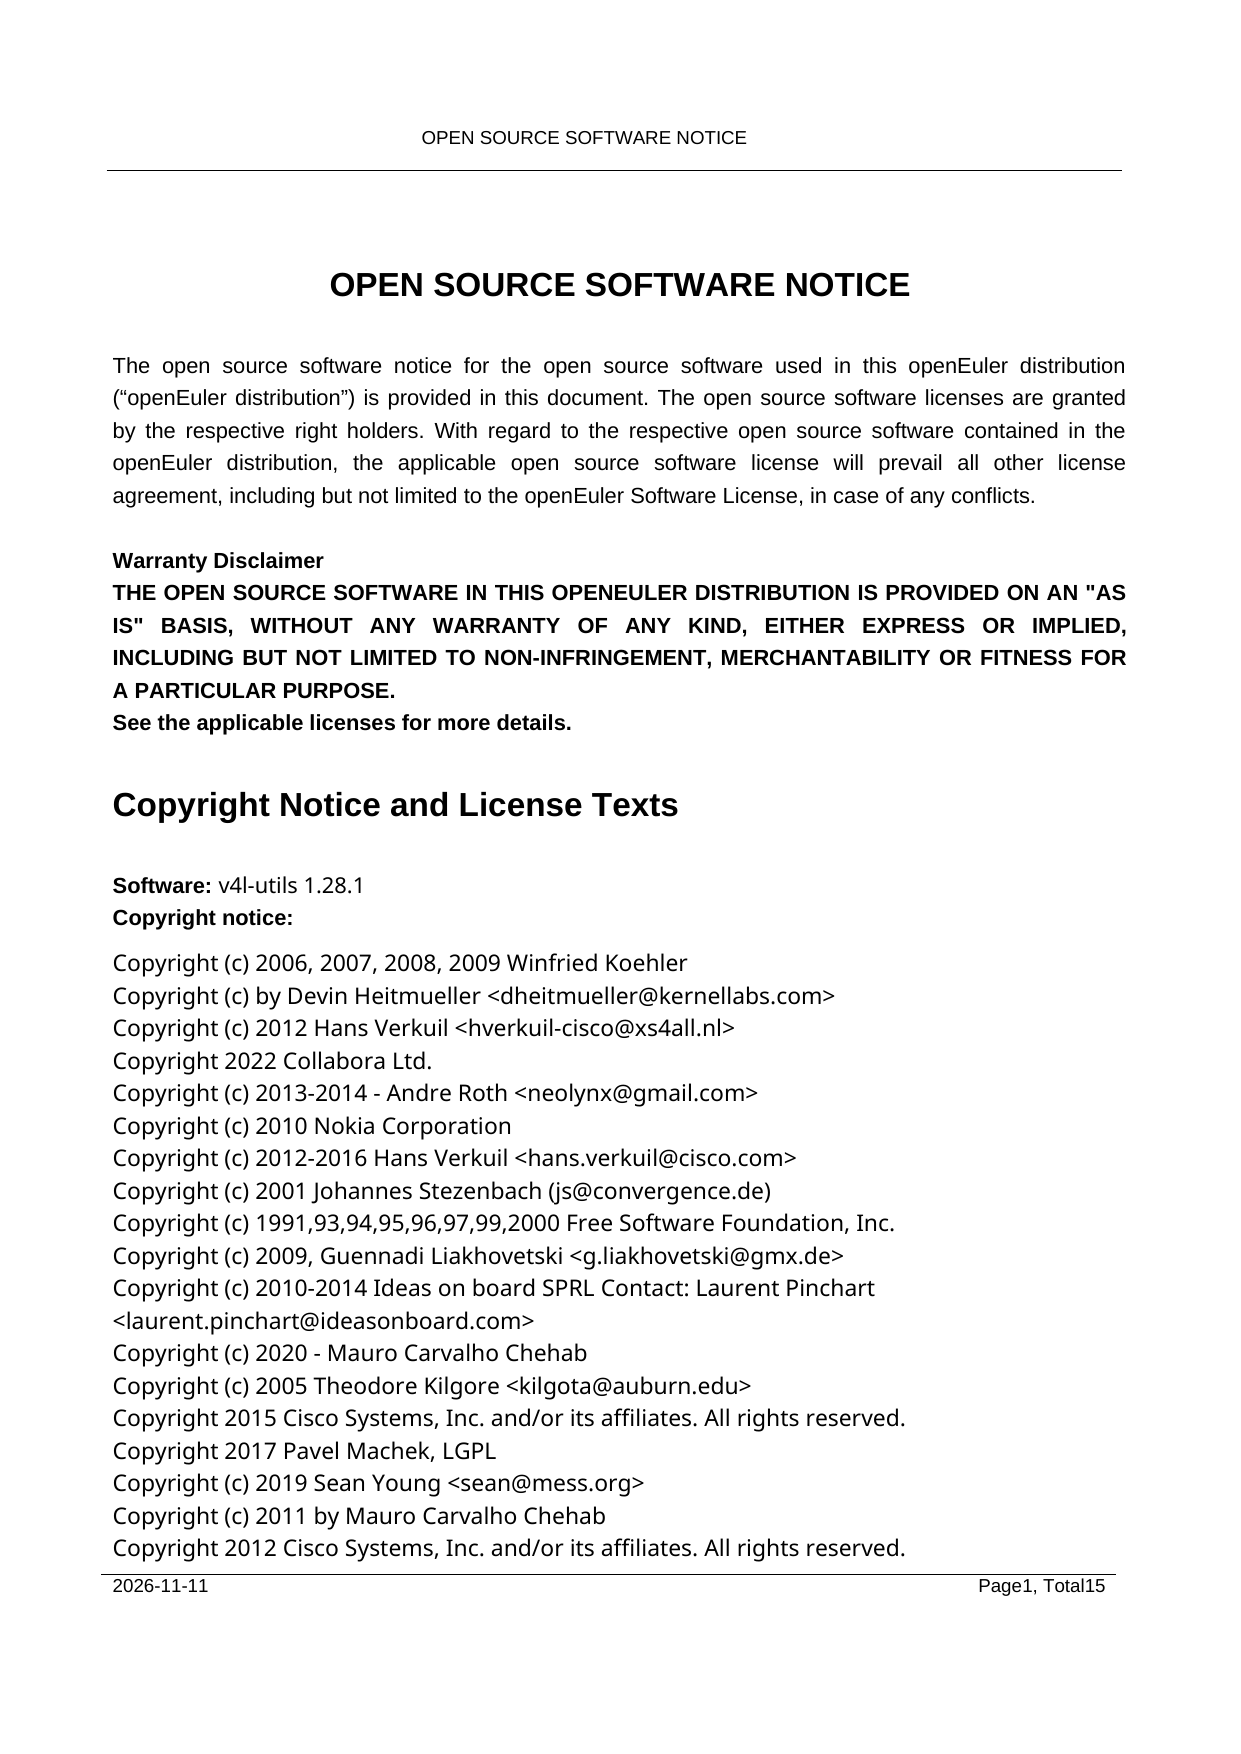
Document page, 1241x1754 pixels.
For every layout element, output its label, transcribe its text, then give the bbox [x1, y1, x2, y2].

text Copyright Notice and License Texts [112, 771, 1128, 836]
text THE OPEN SOURCE SOFTWARE IN THIS OPENEULER DISTRIBUTION IS PROVIDED ON AN "AS IS" BASIS, WITHOUT ANY WARRANTY OF ANY KIND, EITHER EXPRESS OR IMPLIED, INCLUDING BUT NOT LIMITED TO NON-INFRINGEMENT, MERCHANTABILITY OR FITNESS FOR A PARTICULAR PURPOSE. See the applicable licenses for more details. [112, 576, 1128, 739]
text Warranty Disclaimer [112, 544, 1128, 576]
text OPEN SOURCE SOFTWARE NOTICE [112, 251, 1128, 316]
text The open source software notice for the open source software used in this openEuler distribution (“openEuler distribution”) is provided in this document. The open source software licenses are granted by the respective right holders. With regard to the respective open source software contained in the openEuler distribution, the applicable open source software license will prevail all other license agreement, including but not limited to the openEuler Software License, in case of any conflicts. [112, 349, 1128, 511]
text Copyright notice: [112, 901, 1128, 934]
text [112, 947, 1128, 1564]
title Software: v4l-utils 1.28.1 [112, 869, 1128, 901]
